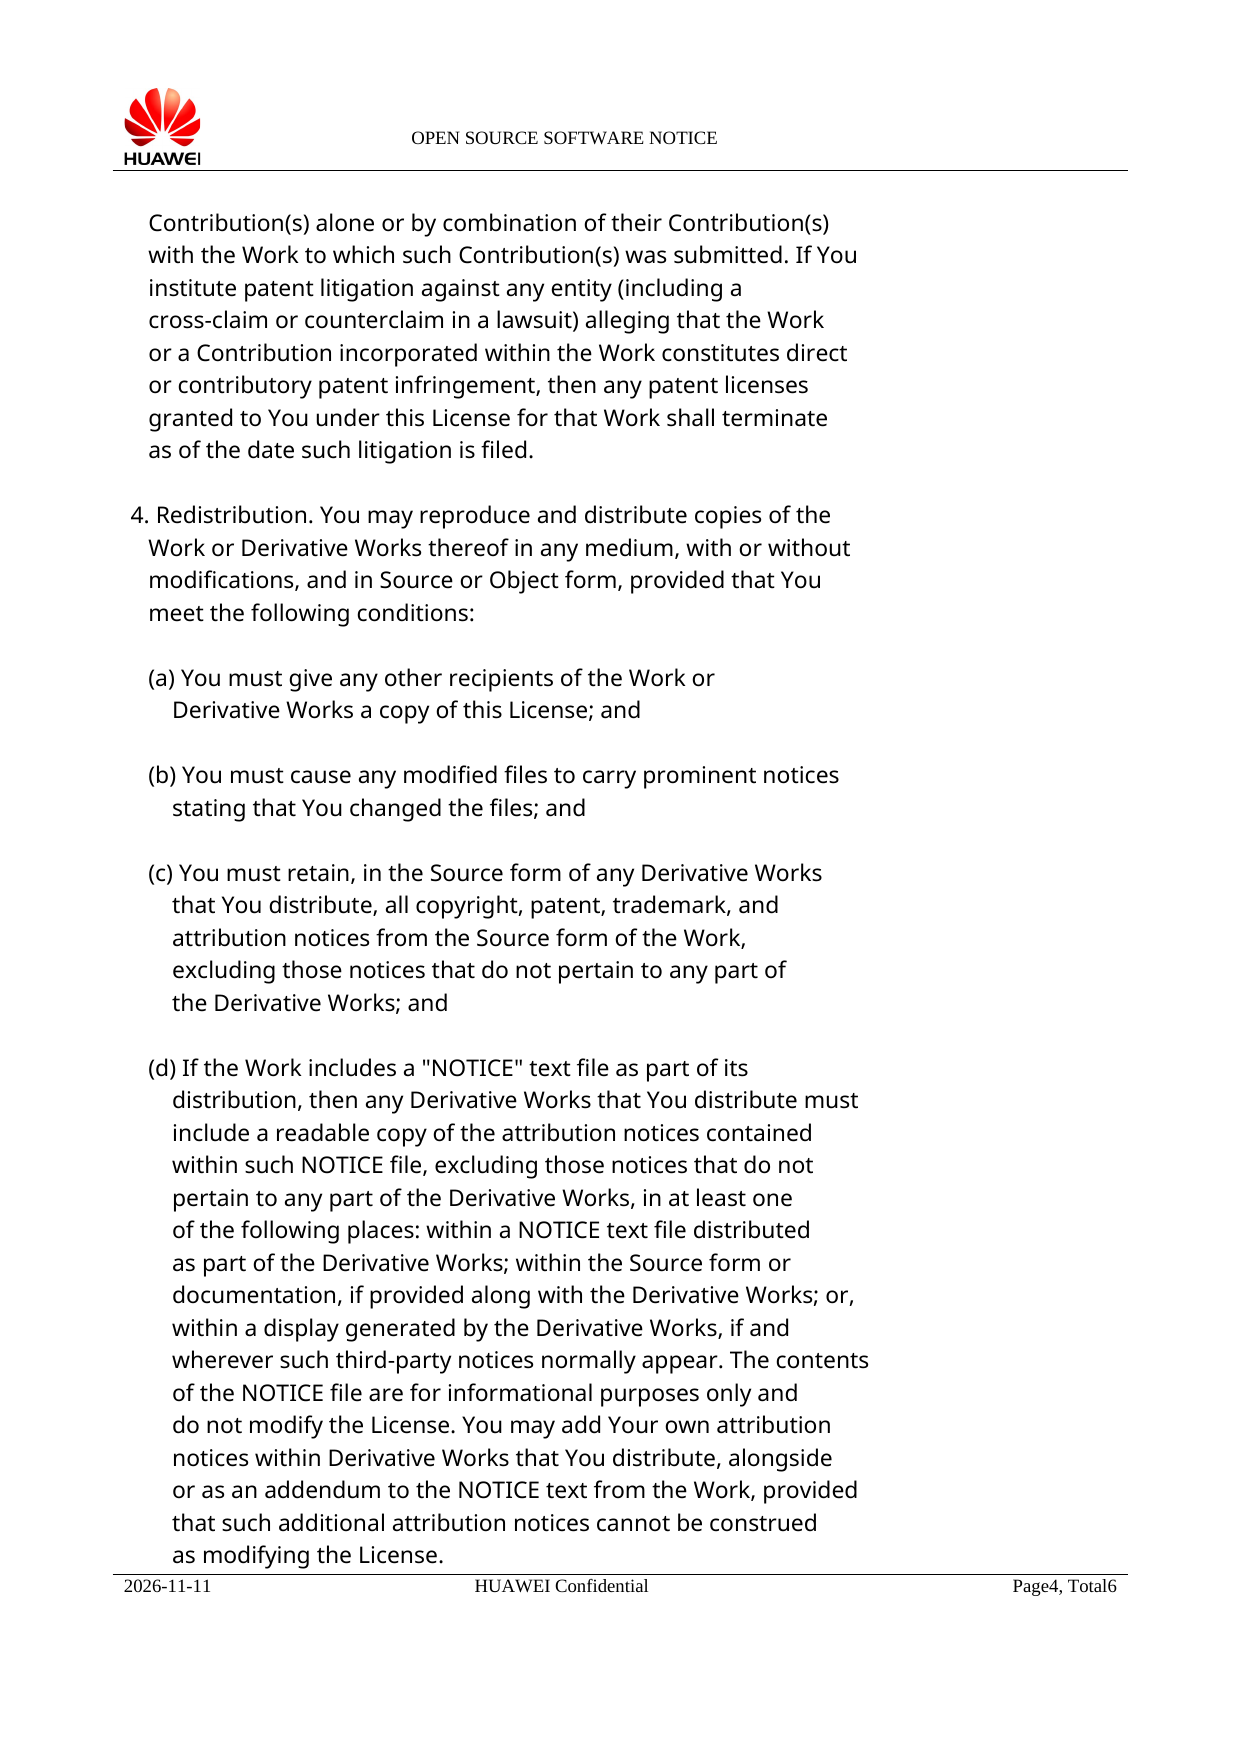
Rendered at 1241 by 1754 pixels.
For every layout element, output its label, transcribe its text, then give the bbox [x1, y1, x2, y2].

text meet the following conditions: [112, 596, 1128, 629]
text or as an addendum to the NOTICE text from the Work, provided [112, 1474, 1128, 1506]
text do not modify the License. You may add Your own attribution [112, 1409, 1128, 1441]
text wherever such third-party notices normally appear. The contents [112, 1344, 1128, 1376]
text the Derivative Works; and [112, 986, 1128, 1019]
text that such additional attribution notices cannot be construed [112, 1506, 1128, 1539]
picture [124, 88, 201, 165]
text (c) You must retain, in the Source form of any Derivative Works [112, 856, 1128, 889]
text or contributory patent infringement, then any patent licenses [112, 369, 1128, 401]
text of the NOTICE file are for informational purposes only and [112, 1376, 1128, 1409]
text of the following places: within a NOTICE text file distributed [112, 1214, 1128, 1246]
text 4. Redistribution. You may reproduce and distribute copies of the [112, 499, 1128, 531]
text notices within Derivative Works that You distribute, alongside [112, 1441, 1128, 1474]
text (a) You must give any other recipients of the Work or [112, 661, 1128, 694]
text with the Work to which such Contribution(s) was submitted. If You [112, 239, 1128, 271]
text (d) If the Work includes a "NOTICE" text file as part of its [112, 1051, 1128, 1084]
text within a display generated by the Derivative Works, if and [112, 1311, 1128, 1344]
text Work or Derivative Works thereof in any medium, with or without [112, 531, 1128, 564]
text stating that You changed the files; and [112, 791, 1128, 824]
text include a readable copy of the attribution notices contained [112, 1116, 1128, 1149]
text excluding those notices that do not pertain to any part of [112, 954, 1128, 986]
text institute patent litigation against any entity (including a [112, 271, 1128, 304]
text as of the date such litigation is filed. [112, 434, 1128, 466]
text Derivative Works a copy of this License; and [112, 694, 1128, 726]
text pertain to any part of the Derivative Works, in at least one [112, 1181, 1128, 1214]
text as part of the Derivative Works; within the Source form or [112, 1246, 1128, 1279]
text documentation, if provided along with the Derivative Works; or, [112, 1279, 1128, 1311]
text as modifying the License. [112, 1539, 1128, 1571]
text distribution, then any Derivative Works that You distribute must [112, 1084, 1128, 1116]
text that You distribute, all copyright, patent, trademark, and [112, 889, 1128, 921]
text within such NOTICE file, excluding those notices that do not [112, 1149, 1128, 1181]
text attribution notices from the Source form of the Work, [112, 921, 1128, 954]
text (b) You must cause any modified files to carry prominent notices [112, 759, 1128, 791]
text modifications, and in Source or Object form, provided that You [112, 564, 1128, 596]
text Contribution(s) alone or by combination of their Contribution(s) [112, 206, 1128, 239]
text or a Contribution incorporated within the Work constitutes direct [112, 336, 1128, 369]
text cross-claim or counterclaim in a lawsuit) alleging that the Work [112, 304, 1128, 336]
text granted to You under this License for that Work shall terminate [112, 401, 1128, 434]
